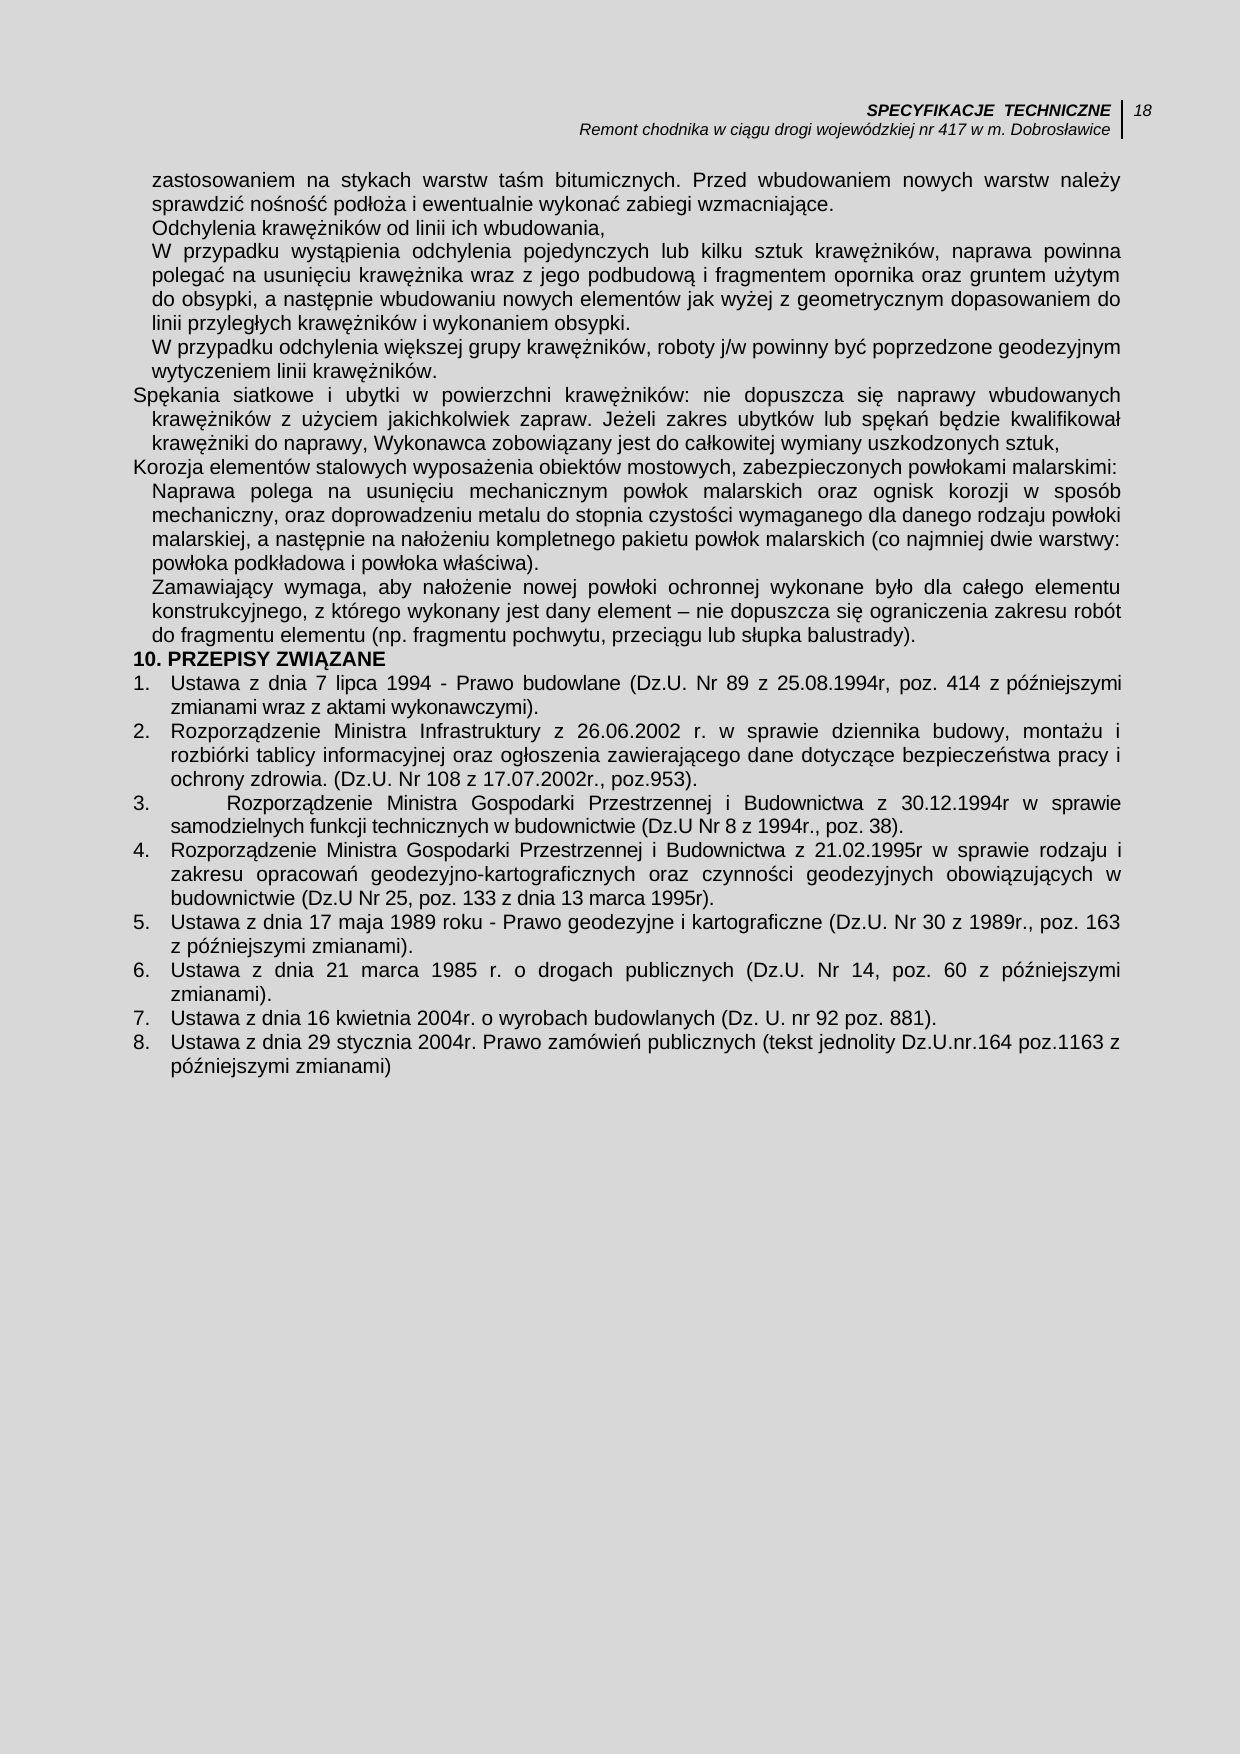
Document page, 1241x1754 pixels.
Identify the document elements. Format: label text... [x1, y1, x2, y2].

text Odchylenia krawężników od linii ich wbudowania, [152, 215, 1122, 239]
list Ustawa z dnia 7 lipca 1994 - Prawo budowlane (Dz.U. Nr 89 z 25.08.1994r, poz. 414 z późniejszymi zmianami wraz z aktami wykonawczymi). [133, 671, 1122, 718]
text Korozja elementów stalowych wyposażenia obiektów mostowych, zabezpieczonych powłokami malarskimi: [133, 455, 1122, 479]
text W przypadku wystąpienia odchylenia pojedynczych lub kilku sztuk krawężników, naprawa powinna polegać na usunięciu krawężnika wraz z jego podbudową i fragmentem opornika oraz gruntem użytym do obsypki, a następnie wbudowaniu nowych elementów jak wyżej z geometrycznym dopasowaniem do linii przyległych krawężników i wykonaniem obsypki. [152, 239, 1122, 335]
list Ustawa z dnia 29 stycznia 2004r. Prawo zamówień publicznych (tekst jednolity Dz.U.nr.164 poz.1163 z późniejszymi zmianami) [133, 1030, 1122, 1078]
list Ustawa z dnia 21 marca 1985 r. o drogach publicznych (Dz.U. Nr 14, poz. 60 z późniejszymi zmianami). [133, 958, 1122, 1006]
text Zamawiający wymaga, aby nałożenie nowej powłoki ochronnej wykonane było dla całego elementu konstrukcyjnego, z którego wykonany jest dany element – nie dopuszcza się ograniczenia zakresu robót do fragmentu elementu (np. fragmentu pochwytu, przeciągu lub słupka balustrady). [152, 575, 1122, 647]
list Rozporządzenie Ministra Infrastruktury z 26.06.2002 r. w sprawie dziennika budowy, montażu i rozbiórki tablicy informacyjnej oraz ogłoszenia zawierającego dane dotyczące bezpieczeństwa pracy i ochrony zdrowia. (Dz.U. Nr 108 z 17.07.2002r., poz.953). [133, 718, 1122, 790]
text Naprawa polega na usunięciu mechanicznym powłok malarskich oraz ognisk korozji w sposób mechaniczny, oraz doprowadzeniu metalu do stopnia czystości wymaganego dla danego rodzaju powłoki malarskiej, a następnie na nałożeniu kompletnego pakietu powłok malarskich (co najmniej dwie warstwy: powłoka podkładowa i powłoka właściwa). [152, 479, 1122, 575]
list Rozporządzenie Ministra Gospodarki Przestrzennej i Budownictwa z 21.02.1995r w sprawie rodzaju i zakresu opracowań geodezyjno-kartograficznych oraz czynności geodezyjnych obowiązujących w budownictwie (Dz.U Nr 25, poz. 133 z dnia 13 marca 1995r). [133, 838, 1122, 910]
list Ustawa z dnia 17 maja 1989 roku - Prawo geodezyjne i kartograficzne (Dz.U. Nr 30 z 1989r., poz. 163 z późniejszymi zmianami). [133, 910, 1122, 958]
text W przypadku odchylenia większej grupy krawężników, roboty j/w powinny być poprzedzone geodezyjnym wytyczeniem linii krawężników. [152, 335, 1122, 383]
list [152, 167, 1122, 215]
list Ustawa z dnia 16 kwietnia 2004r. o wyrobach budowlanych (Dz. U. nr 92 poz. 881). [133, 1006, 1122, 1030]
text Spękania siatkowe i ubytki w powierzchni krawężników: nie dopuszcza się naprawy wbudowanych krawężników z użyciem jakichkolwiek zapraw. Jeżeli zakres ubytków lub spękań będzie kwalifikował krawężniki do naprawy, Wykonawca zobowiązany jest do całkowitej wymiany uszkodzonych sztuk, [133, 383, 1122, 455]
list Rozporządzenie Ministra Gospodarki Przestrzennej i Budownictwa z 30.12.1994r w sprawie samodzielnych funkcji technicznych w budownictwie (Dz.U Nr 8 z 1994r., poz. 38). [133, 790, 1122, 838]
subtitle 10. przepisy związane [133, 647, 1122, 671]
